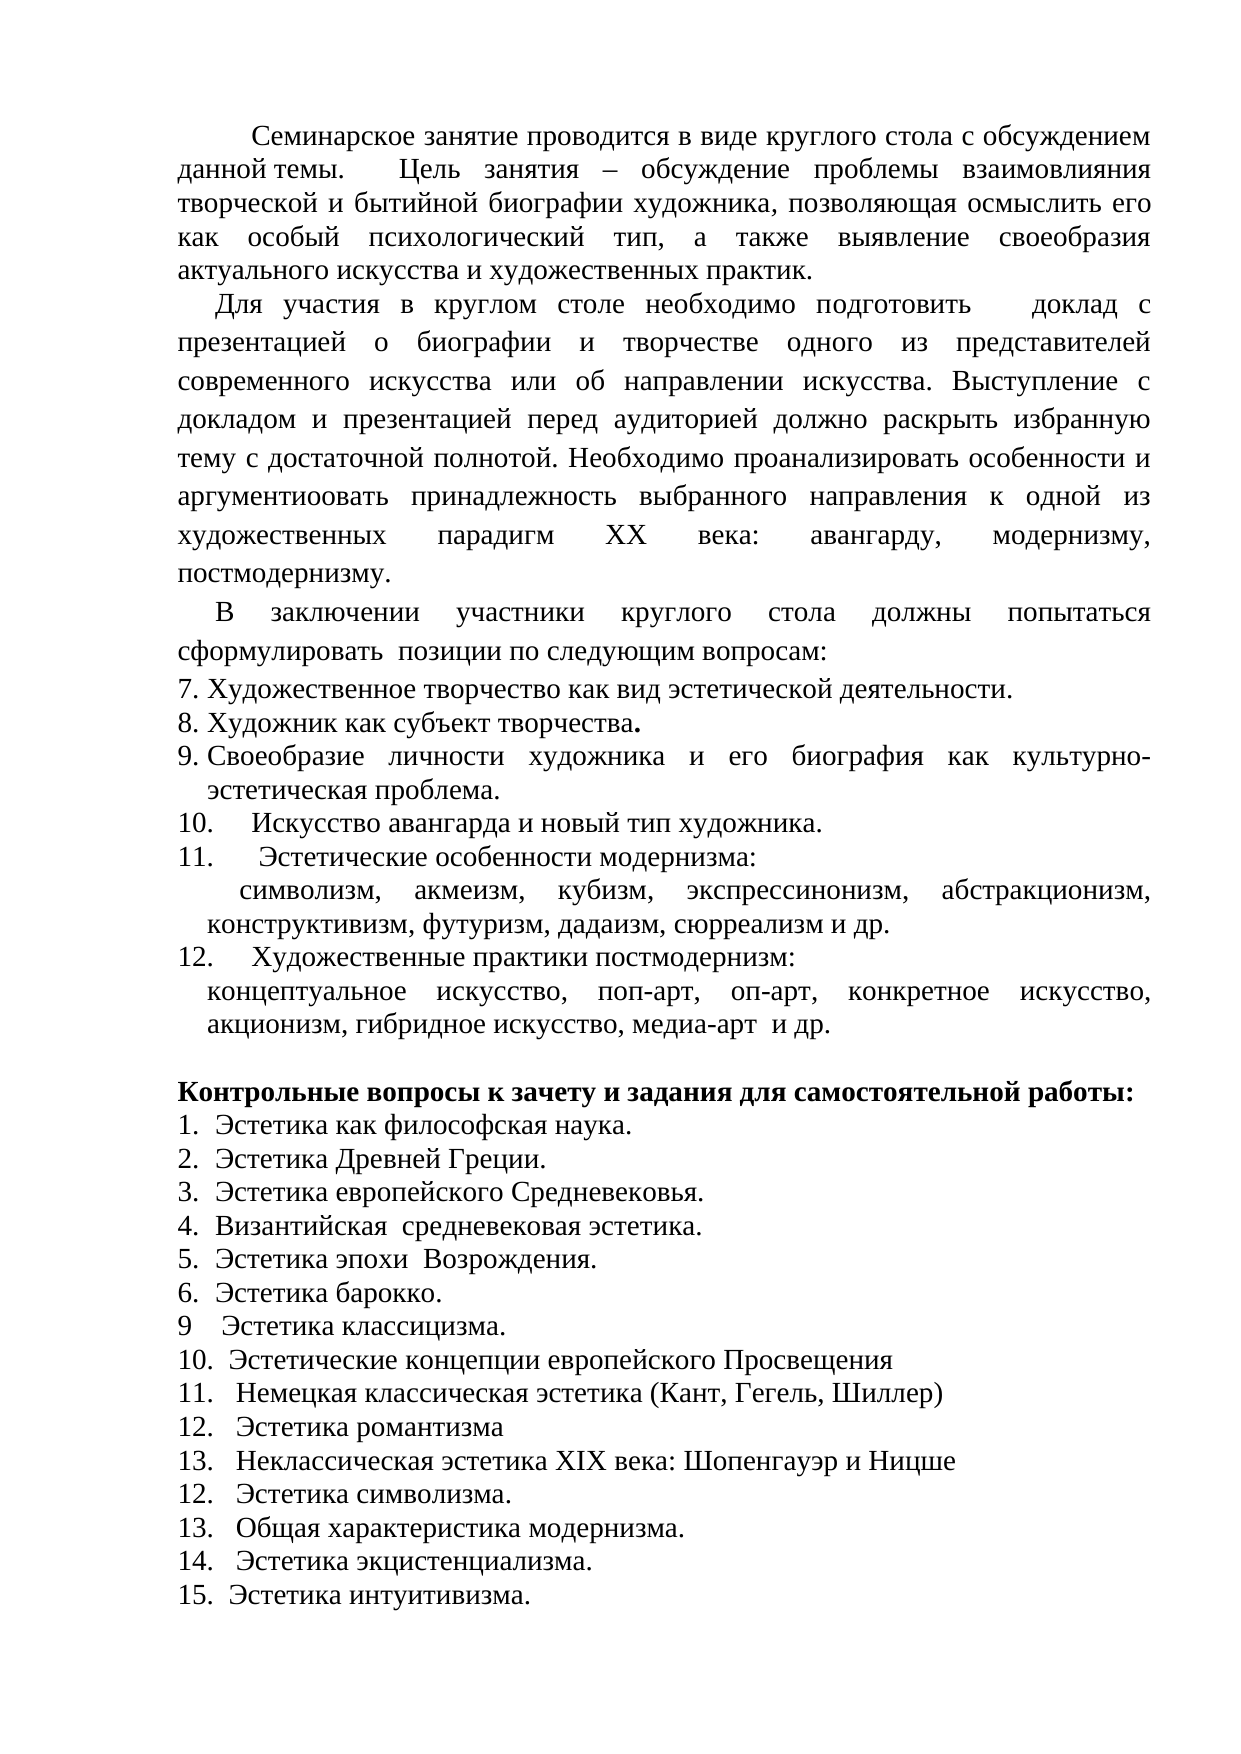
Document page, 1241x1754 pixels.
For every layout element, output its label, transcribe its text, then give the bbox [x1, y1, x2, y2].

text Контрольные вопросы к зачету и задания для самостоятельной работы: [177, 1074, 1152, 1107]
text символизм, акмеизм, кубизм, экспрессинонизм, абстракционизм, конструктивизм, футуризм, дадаизм, сюрреализм и др. [207, 872, 1152, 939]
list Художественное творчество как вид эстетической деятельности. [177, 671, 1152, 705]
text 15. Эстетика интуитивизма. [177, 1577, 1152, 1610]
list Художник как субъект творчества. [177, 705, 1152, 738]
text 1. Эстетика как философская наука. [177, 1107, 1152, 1141]
list Своеобразие личности художника и его биография как культурно-эстетическая проблема. [177, 738, 1152, 805]
text 4. Византийская средневековая эстетика. [177, 1208, 1152, 1241]
text 11. Немецкая классическая эстетика (Кант, Гегель, Шиллер) [177, 1376, 1152, 1409]
list Искусство авангарда и новый тип художника. [177, 805, 1152, 839]
text 9 Эстетика классицизма. [177, 1308, 1152, 1342]
list Эстетические особенности модернизма: [177, 839, 1152, 872]
text 13. Общая характеристика модернизма. [177, 1510, 1152, 1543]
list Художественные практики постмодернизм: [177, 939, 1152, 973]
text 13. Неклассическая эстетика XIX века: Шопенгауэр и Ницше [177, 1443, 1152, 1476]
text Семинарское занятие проводится в виде круглого стола с обсуждением данной темы. Цель занятия – обсуждение проблемы взаимовлияния творческой и бытийной биографии художника, позволяющая осмыслить его как особый психологический тип, а также выявление своеобразия актуального искусства и художественных практик. [177, 118, 1152, 286]
text 14. Эстетика экцистенциализма. [177, 1543, 1152, 1577]
text В заключении участники круглого стола должны попытаться сформулировать позиции по следующим вопросам: [177, 594, 1152, 666]
text 12. Эстетика символизма. [177, 1476, 1152, 1510]
text концептуальное искусство, поп-арт, оп-арт, конкретное искусство, акционизм, гибридное искусство, медиа-арт и др. [207, 973, 1152, 1040]
text 3. Эстетика европейского Средневековья. [177, 1174, 1152, 1208]
text Для участия в круглом столе необходимо подготовить доклад с презентацией о биографии и творчестве одного из представителей современного искусства или об направлении искусства. Выступление с докладом и презентацией перед аудиторией должно раскрыть избранную тему с достаточной полнотой. Необходимо проанализировать особенности и аргументиоовать принадлежность выбранного направления к одной из художественных парадигм ХХ века: авангарду, модернизму, постмодернизму. [177, 286, 1152, 589]
text 12. Эстетика романтизма [177, 1409, 1152, 1443]
text 10. Эстетические концепции европейского Просвещения [177, 1342, 1152, 1376]
text 6. Эстетика барокко. [177, 1275, 1152, 1308]
text 5. Эстетика эпохи Возрождения. [177, 1241, 1152, 1275]
text 2. Эстетика Древней Греции. [177, 1141, 1152, 1174]
